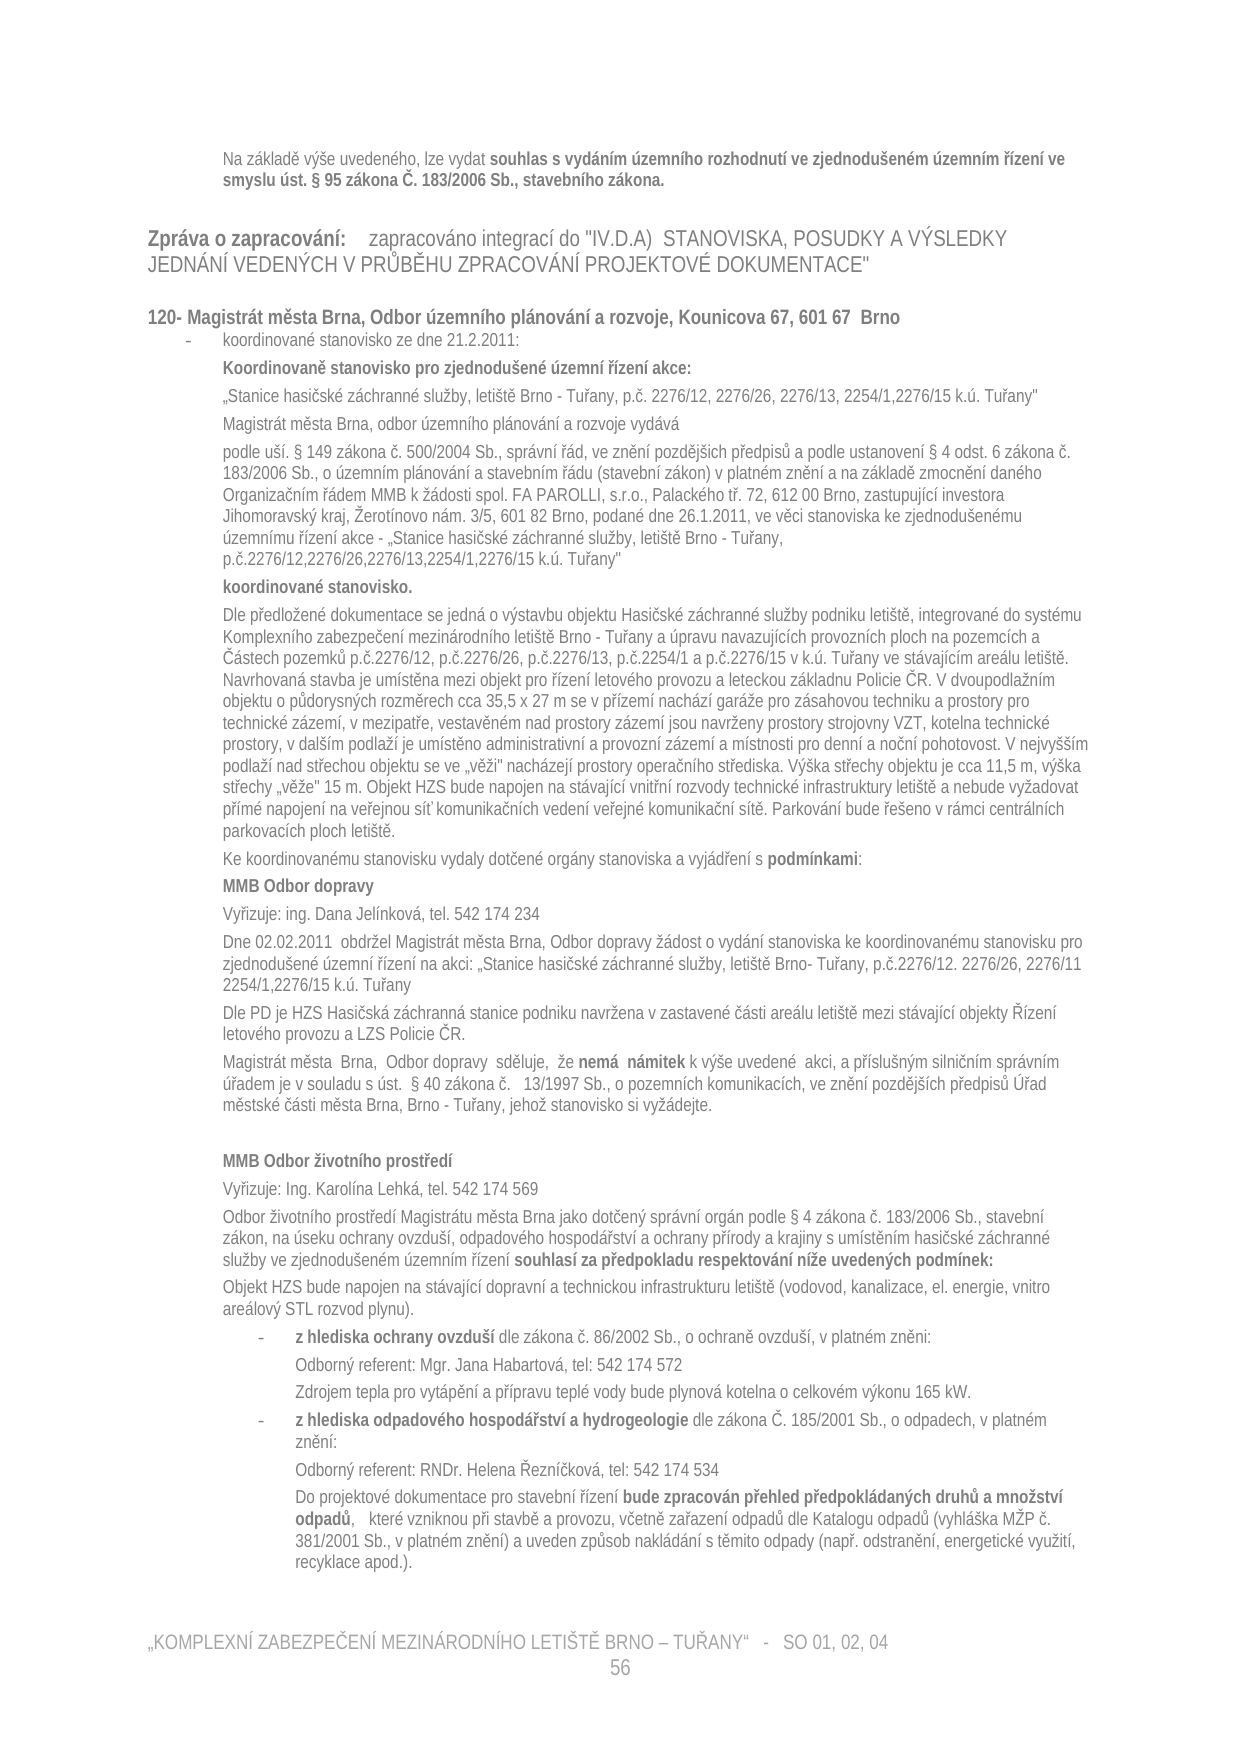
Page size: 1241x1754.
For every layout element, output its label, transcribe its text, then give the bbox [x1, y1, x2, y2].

text koordinované stanovisko. [223, 576, 1093, 598]
text Odborný referent: RNDr. Helena Řezníčková, tel: 542 174 534 [223, 1459, 1093, 1480]
text Dle PD je HZS Hasičská záchranná stanice podniku navržena v zastavené části areálu letiště mezi stávající objekty Řízení letového provozu a LZS Policie ČR. [223, 1002, 1093, 1045]
text Dle předložené dokumentace se jedná o výstavbu objektu Hasičské záchranné služby podniku letiště, integrované do systému Komplexního zabezpečení mezinárodního letiště Brno - Tuřany a úpravu navazujících provozních ploch na pozemcích a Částech pozemků p.č.2276/12, p.č.2276/26, p.č.2276/13, p.č.2254/1 a p.č.2276/15 v k.ú. Tuřany ve stávajícím areálu letiště. Navrhovaná stavba je umístěna mezi objekt pro řízení letového provozu a leteckou základnu Policie ČR. V dvoupodlažním objektu o půdorysných rozměrech cca 35,5 x 27 m se v přízemí nachází garáže pro zásahovou techniku a prostory pro technické zázemí, v mezipatře, vestavěném nad prostory zázemí jsou navrženy prostory strojovny VZT, kotelna technické prostory, v dalším podlaží je umístěno administrativní a provozní zázemí a místnosti pro denní a noční pohotovost. V nejvyšším podlaží nad střechou objektu se ve „věži" nacházejí prostory operačního střediska. Výška střechy objektu je cca 11,5 m, výška střechy „věže" 15 m. Objekt HZS bude napojen na stávající vnitřní rozvody technické infrastruktury letiště a nebude vyžadovat přímé napojení na veřejnou síť komunikačních vedení veřejné komunikační sítě. Parkování bude řešeno v rámci centrálních parkovacích ploch letiště. [223, 604, 1093, 841]
text Do projektové dokumentace pro stavební řízení bude zpracován přehled předpokládaných druhů a množství odpadů, které vzniknou při stavbě a provozu, včetně zařazení odpadů dle Katalogu odpadů (vyhláška MŽP č. 381/2001 Sb., v platném znění) a uveden způsob nakládání s těmito odpady (např. odstranění, energetické využití, recyklace apod.). [223, 1486, 1093, 1573]
list koordinované stanovisko ze dne 21.2.2011: [185, 329, 1093, 351]
text Odborný referent: Mgr. Jana Habartová, tel: 542 174 572 [223, 1354, 1093, 1375]
text MMB Odbor životního prostředí [223, 1150, 1093, 1171]
text Magistrát města Brna, odbor územního plánování a rozvoje vydává [223, 413, 1093, 434]
text Magistrát města Brna, Odbor dopravy sděluje, že nemá námitek k výše uvedené akci, a příslušným silničním správním úřadem je v souladu s úst. § 40 zákona č. 13/1997 Sb., o pozemních komunikacích, ve znění pozdějších předpisů Úřad městské části města Brna, Brno - Tuřany, jehož stanovisko si vyžádejte. [223, 1051, 1093, 1116]
list z hlediska odpadového hospodářství a hydrogeologie dle zákona Č. 185/2001 Sb., o odpadech, v platném znění: [258, 1409, 1093, 1452]
text „Stanice hasičské záchranné služby, letiště Brno - Tuřany, p.č. 2276/12, 2276/26, 2276/13, 2254/1,2276/15 k.ú. Tuřany" [223, 385, 1093, 406]
text 120- Magistrát města Brna, Odbor územního plánování a rozvoje, Kounicova 67, 601 67 Brno [148, 305, 1093, 329]
list z hlediska ochrany ovzduší dle zákona č. 86/2002 Sb., o ochraně ovzduší, v platném zněni: [258, 1326, 1093, 1347]
text Odbor životního prostředí Magistrátu města Brna jako dotčený správní orgán podle § 4 zákona č. 183/2006 Sb., stavební zákon, na úseku ochrany ovzduší, odpadového hospodářství a ochrany přírody a krajiny s umístěním hasičské záchranné služby ve zjednodušeném územním řízení souhlasí za předpokladu respektování níže uvedených podmínek: [223, 1206, 1093, 1270]
text MMB Odbor dopravy [223, 875, 1093, 897]
text Vyřizuje: ing. Dana Jelínková, tel. 542 174 234 [223, 903, 1093, 924]
text podle uší. § 149 zákona č. 500/2004 Sb., správní řád, ve znění pozdějšich předpisů a podle ustanovení § 4 odst. 6 zákona č. 183/2006 Sb., o územním plánování a stavebním řádu (stavební zákon) v platném znění a na základě zmocnění daného Organizačním řádem MMB k žádosti spol. FA PAROLLI, s.r.o., Palackého tř. 72, 612 00 Brno, zastupující investora Jihomoravský kraj, Žerotínovo nám. 3/5, 601 82 Brno, podané dne 26.1.2011, ve věci stanoviska ke zjednodušenému územnímu řízení akce - „Stanice hasičské záchranné služby, letiště Brno - Tuřany, p.č.2276/12,2276/26,2276/13,2254/1,2276/15 k.ú. Tuřany" [223, 441, 1093, 570]
text Vyřizuje: Ing. Karolína Lehká, tel. 542 174 569 [223, 1178, 1093, 1199]
text Ke koordinovanému stanovisku vydaly dotčené orgány stanoviska a vyjádření s podmínkami: [223, 847, 1093, 869]
text Na základě výše uvedeného, lze vydat souhlas s vydáním územního rozhodnutí ve zjednodušeném územním řízení ve smyslu úst. § 95 zákona Č. 183/2006 Sb., stavebního zákona. [223, 148, 1093, 191]
text Dne 02.02.2011 obdržel Magistrát města Brna, Odbor dopravy žádost o vydání stanoviska ke koordinovanému stanovisku pro zjednodušené územní řízení na akci: „Stanice hasičské záchranné služby, letiště Brno- Tuřany, p.č.2276/12. 2276/26, 2276/11 2254/1,2276/15 k.ú. Tuřany [223, 931, 1093, 996]
text Zdrojem tepla pro vytápění a přípravu teplé vody bude plynová kotelna o celkovém výkonu 165 kW. [223, 1381, 1093, 1403]
text Objekt HZS bude napojen na stávající dopravní a technickou infrastrukturu letiště (vodovod, kanalizace, el. energie, vnitro areálový STL rozvod plynu). [223, 1276, 1093, 1319]
text Koordinovaně stanovisko pro zjednodušené územní řízení akce: [223, 357, 1093, 379]
text Zpráva o zapracování: zapracováno integrací do "IV.D.A) STANOVISKA, POSUDKY A VÝSLEDKY JEDNÁNÍ VEDENÝCH V PRŮBĚHU ZPRACOVÁNÍ PROJEKTOVÉ DOKUMENTACE" [148, 225, 1093, 277]
